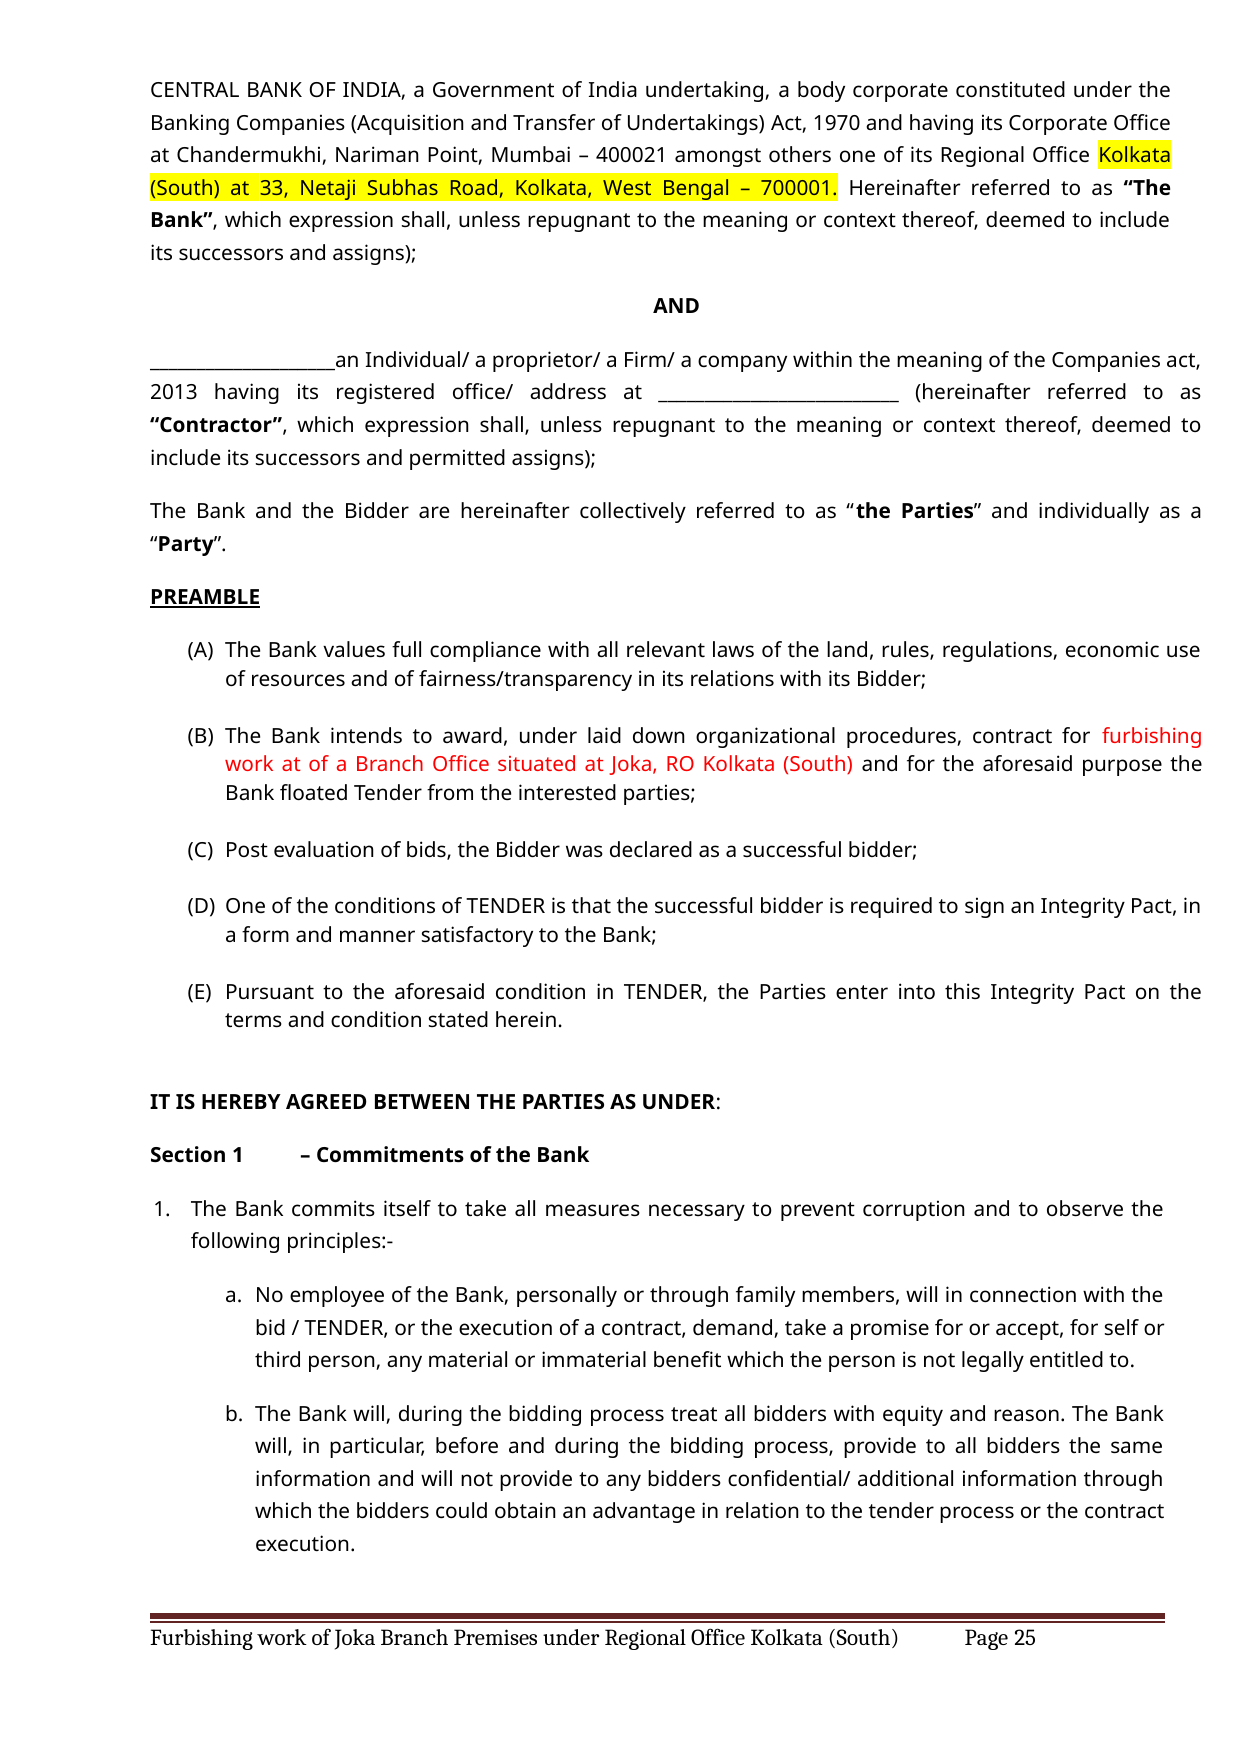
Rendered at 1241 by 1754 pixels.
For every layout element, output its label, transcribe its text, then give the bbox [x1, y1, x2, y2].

text The Bank and the Bidder are hereinafter collectively referred to as “the Parties” and individually as a “Party”. [150, 496, 1203, 557]
text ____________________an Individual/ a proprietor/ a Firm/ a company within the meaning of the Companies act, 2013 having its registered office/ address at __________________________ (hereinafter referred to as “Contractor”, which expression shall, unless repugnant to the meaning or context thereof, deemed to include its successors and permitted assigns); [150, 345, 1203, 471]
text 1. The Bank commits itself to take all measures necessary to prevent corruption and to observe the following principles:- [153, 1194, 1165, 1255]
text AND [150, 291, 1203, 320]
text IT IS HEREBY AGREED BETWEEN THE PARTIES AS UNDER: [150, 1087, 1203, 1116]
list The Bank intends to award, under laid down organizational procedures, contract for furbishing work at of a Branch Office situated at Joka, RO Kolkata (South) and for the aforesaid purpose the Bank floated Tender from the interested parties; [150, 721, 1165, 806]
text PREAMBLE [150, 582, 1203, 611]
text b. The Bank will, during the bidding process treat all bidders with equity and reason. The Bank will, in particular, before and during the bidding process, provide to all bidders the same information and will not provide to any bidders confidential/ additional information through which the bidders could obtain an advantage in relation to the tender process or the contract execution. [225, 1399, 1165, 1558]
text Section 1 – Commitments of the Bank [150, 1141, 1165, 1169]
list One of the conditions of TENDER is that the successful bidder is required to sign an Integrity Pact, in a form and manner satisfactory to the Bank; [150, 892, 1165, 948]
list Post evaluation of bids, the Bidder was declared as a successful bidder; [150, 835, 1165, 863]
text a. No employee of the Bank, personally or through family members, will in connection with the bid / TENDER, or the execution of a contract, demand, take a promise for or accept, for self or third person, any material or immaterial benefit which the person is not legally entitled to. [225, 1280, 1165, 1374]
list The Bank values full compliance with all relevant laws of the land, rules, regulations, economic use of resources and of fairness/transparency in its relations with its Bidder; [187, 636, 1203, 692]
list Pursuant to the aforesaid condition in TENDER, the Parties enter into this Integrity Pact on the terms and condition stated herein. [150, 977, 1165, 1034]
text CENTRAL BANK OF INDIA, a Government of India undertaking, a body corporate constituted under the Banking Companies (Acquisition and Transfer of Undertakings) Act, 1970 and having its Corporate Office at Chandermukhi, Nariman Point, Mumbai – 400021 amongst others one of its Regional Office Kolkata (South) at 33, Netaji Subhas Road, Kolkata, West Bengal – 700001. Hereinafter referred to as “The Bank”, which expression shall, unless repugnant to the meaning or context thereof, deemed to include its successors and assigns); [150, 75, 1171, 266]
